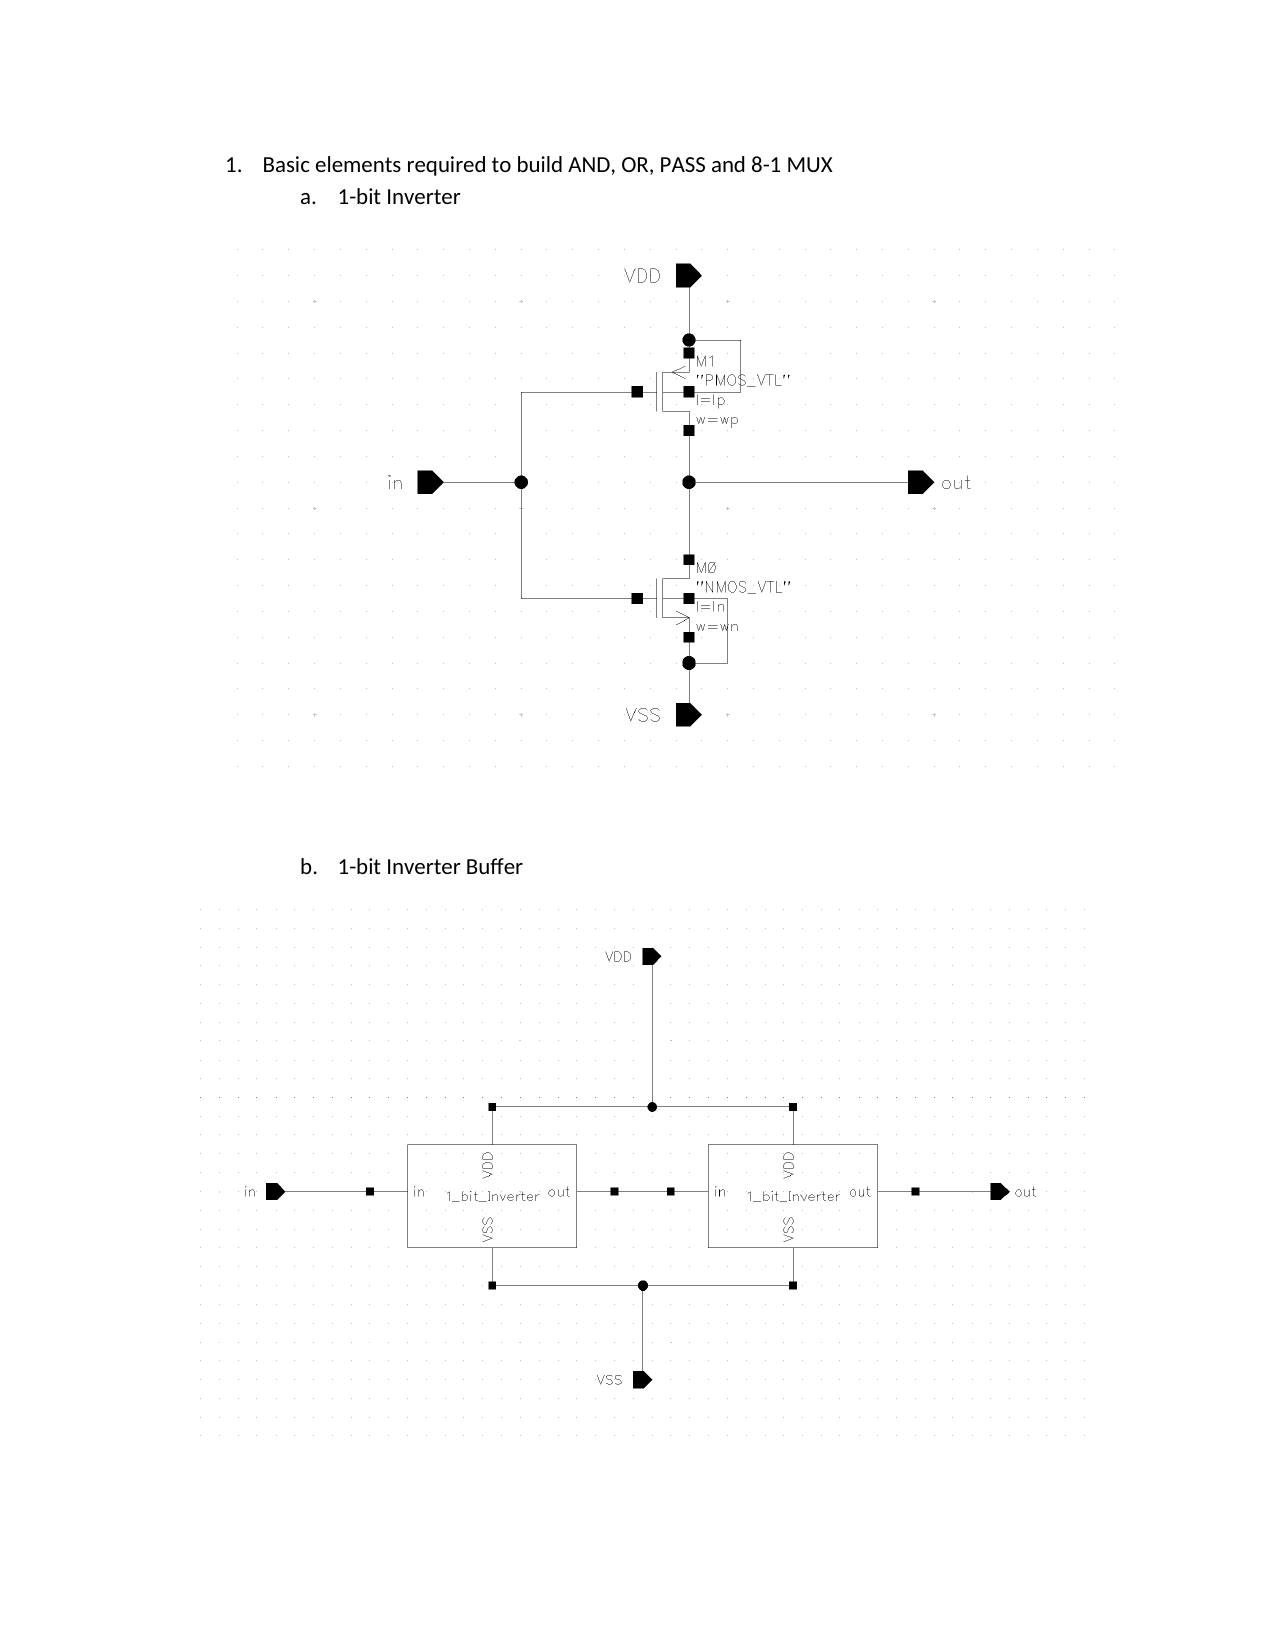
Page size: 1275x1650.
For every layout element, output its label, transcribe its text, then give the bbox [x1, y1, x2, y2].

list 1-bit Inverter Buffer [300, 852, 1087, 880]
list 1-bit Inverter [300, 182, 1087, 210]
list Basic elements required to build AND, OR, PASS and 8-1 MUX [225, 150, 1087, 178]
